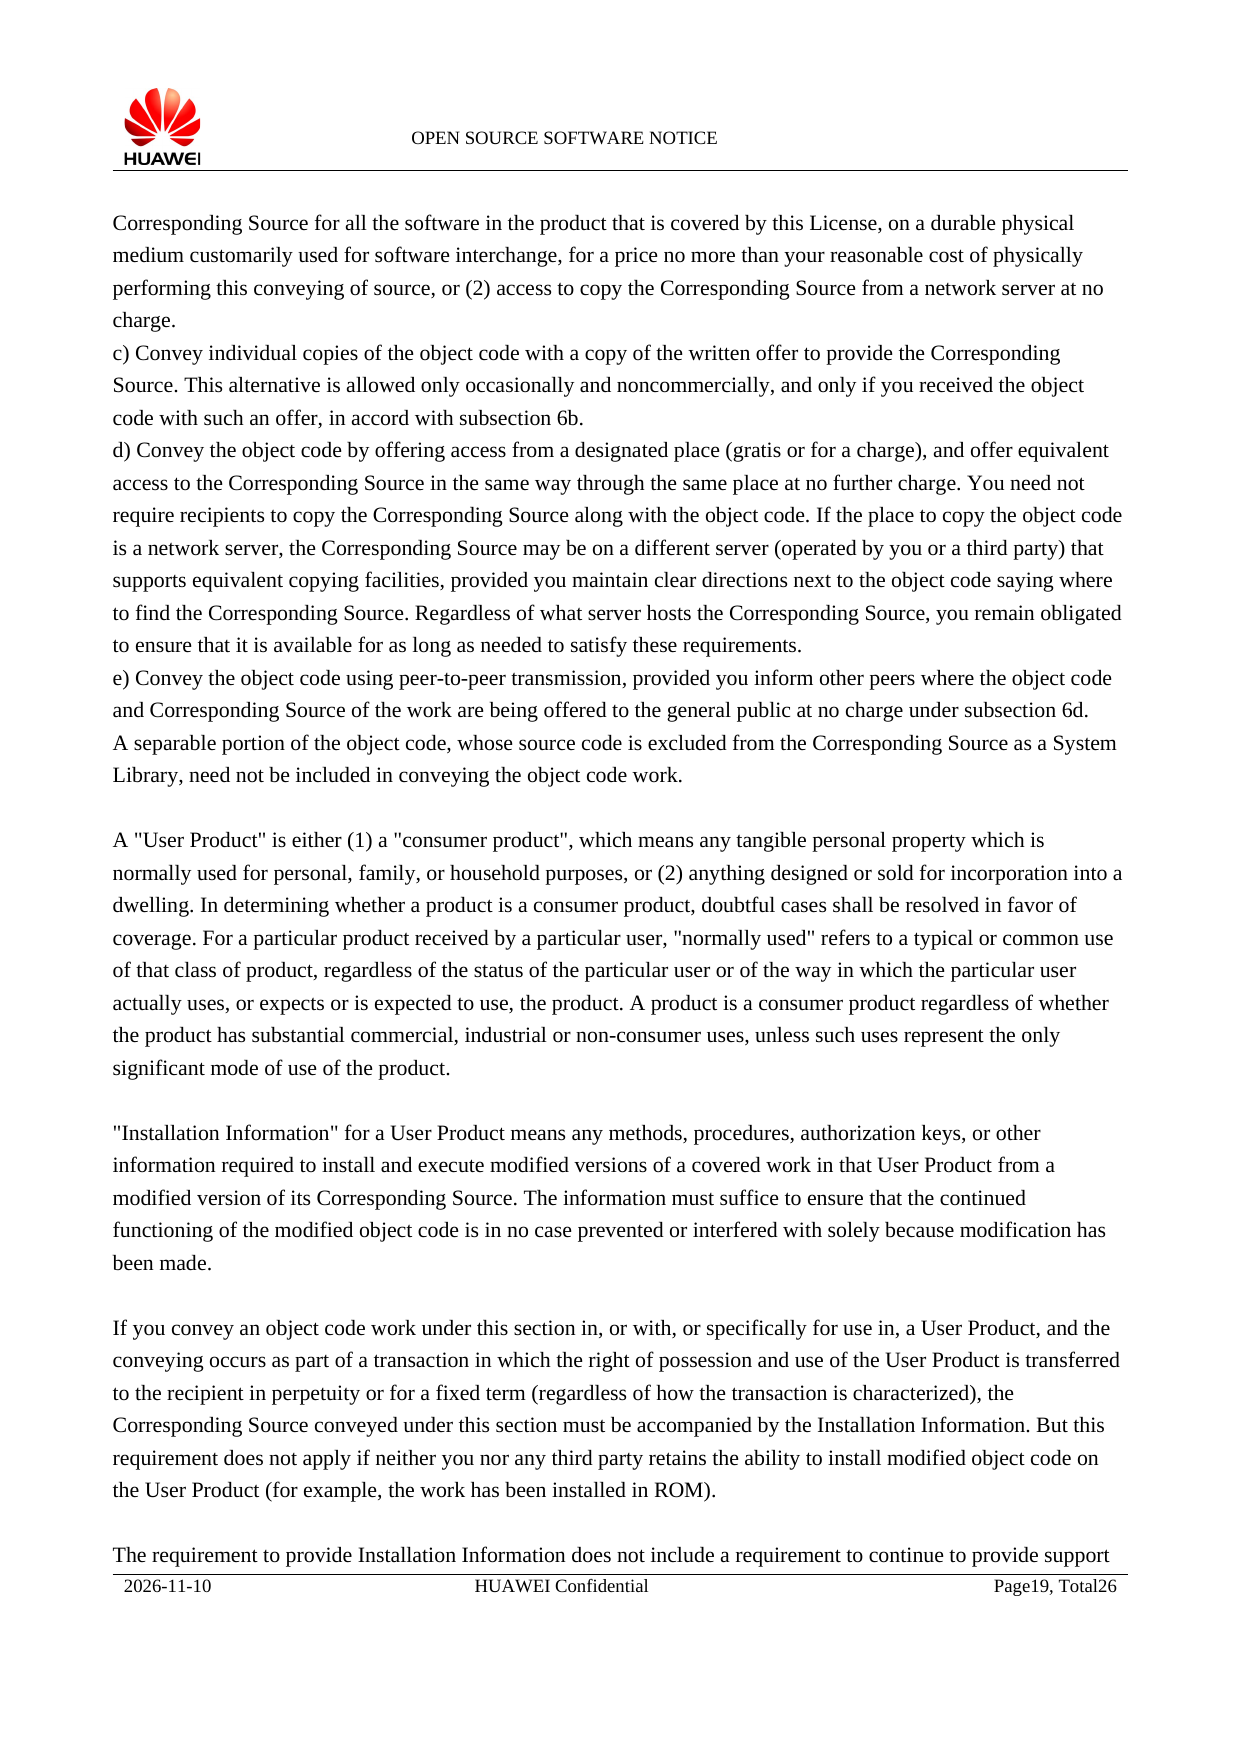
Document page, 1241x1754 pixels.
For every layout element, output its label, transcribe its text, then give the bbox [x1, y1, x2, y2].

picture [124, 88, 201, 165]
